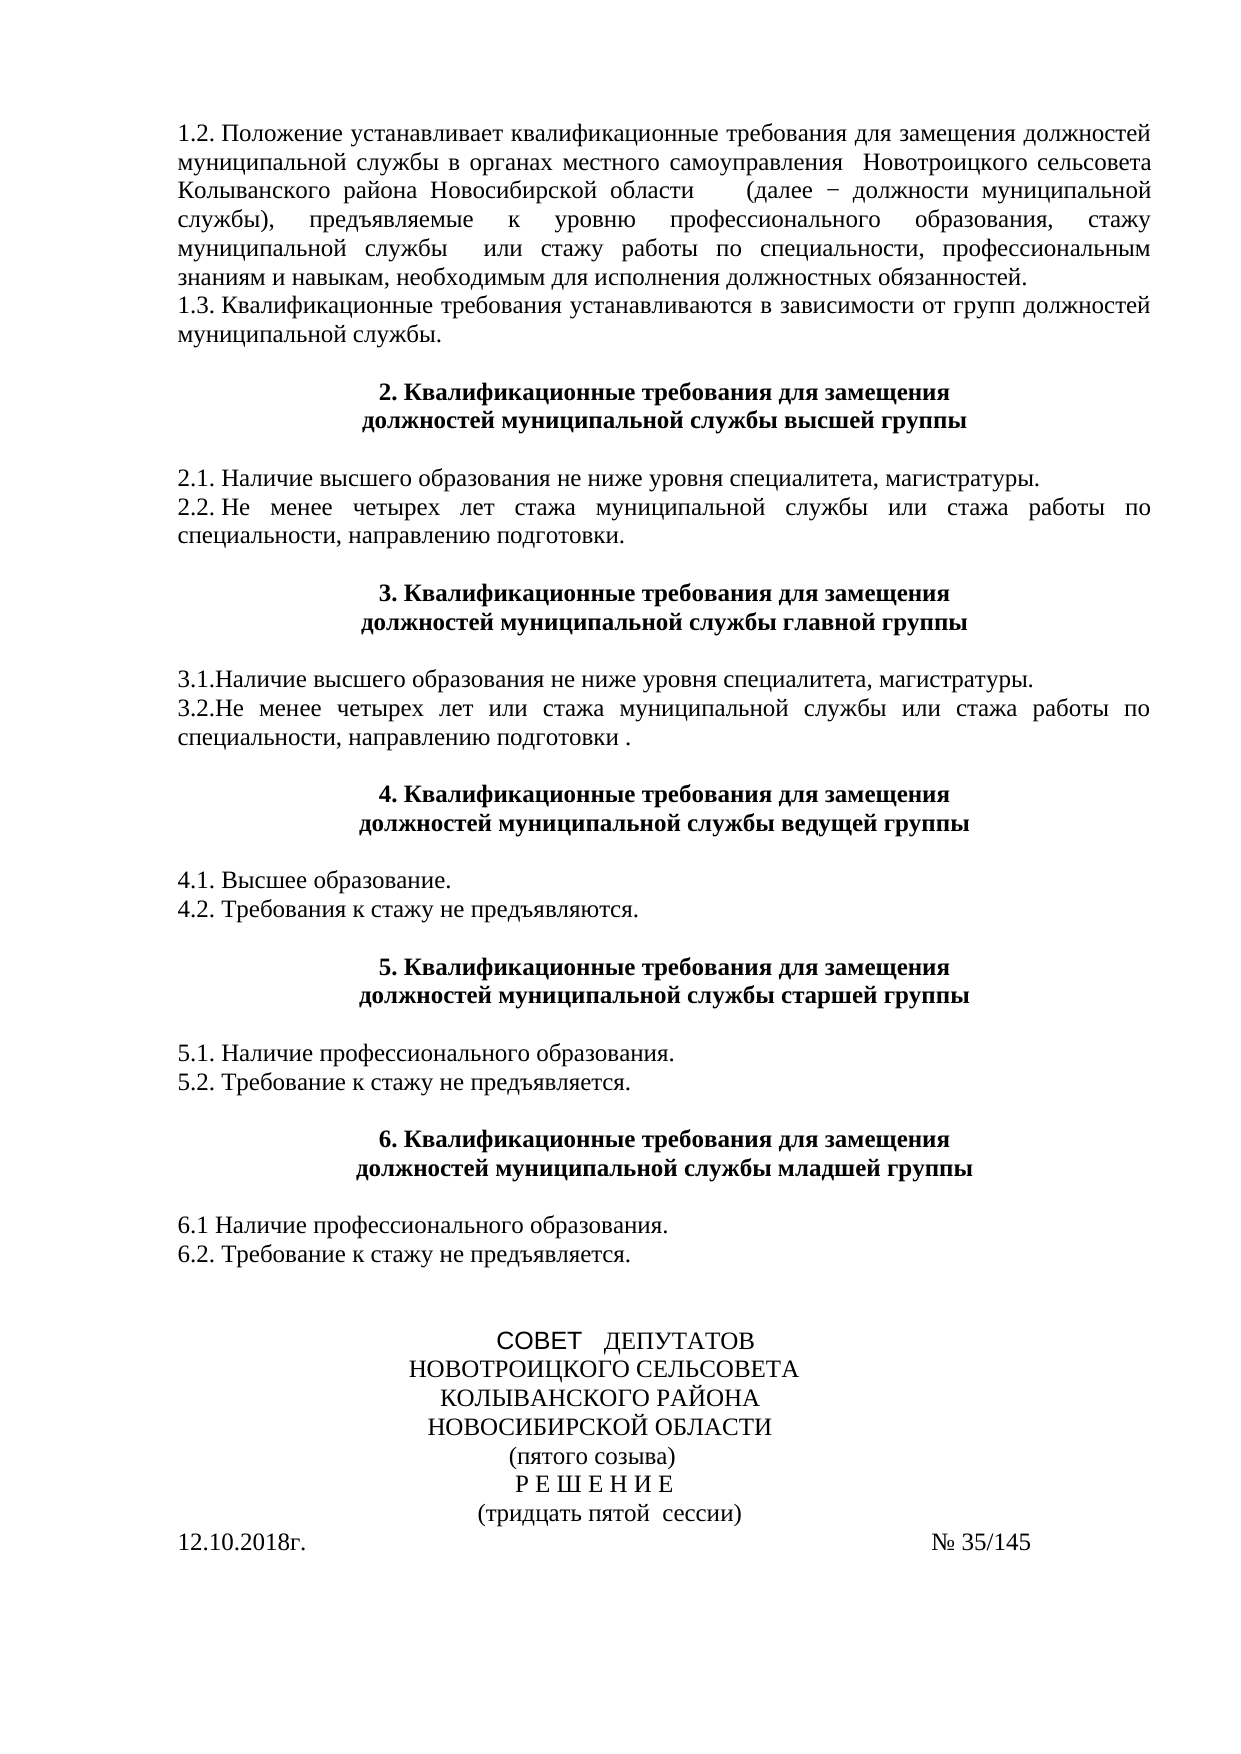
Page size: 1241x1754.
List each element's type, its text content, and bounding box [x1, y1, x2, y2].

text 1.2. Положение устанавливает квалификационные требования для замещения должностей муниципальной службы в органах местного самоуправления Новотроицкого сельсовета Колыванского района Новосибирской области (далее − должности муниципальной службы), предъявляемые к уровню профессионального образования, стажу муниципальной службы или стажу работы по специальности, профессиональным знаниям и навыкам, необходимым для исполнения должностных обязанностей. [177, 118, 1152, 291]
text 6.2. Требование к стажу не предъявляется. [177, 1239, 1152, 1268]
text 4.2. Требования к стажу не предъявляются. [177, 894, 1152, 923]
text СОВЕТ ДЕПУТАТОВ НОВОТРОИЦКОГО СЕЛЬСОВЕТА КОЛЫВАНСКОГО РАЙОНА НОВОСИБИРСКОЙ ОБЛАСТИ [177, 1326, 1152, 1441]
text должностей муниципальной службы ведущей группы [177, 808, 1152, 837]
text 12.10.2018г. № 35/145 [177, 1527, 1152, 1556]
text должностей муниципальной службы старшей группы [177, 981, 1152, 1009]
text 5.2. Требование к стажу не предъявляется. [177, 1067, 1152, 1096]
text 2.1. Наличие высшего образования не ниже уровня специалитета, магистратуры. [177, 463, 1152, 492]
text (пятого созыва) [177, 1441, 1152, 1469]
text 2. Квалификационные требования для замещения [177, 377, 1152, 406]
text 4.1. Высшее образование. [177, 866, 1152, 894]
text 3. Квалификационные требования для замещения [177, 578, 1152, 607]
text 1.3. Квалификационные требования устанавливаются в зависимости от групп должностей муниципальной службы. [177, 291, 1152, 348]
text 2.2. Не менее четырех лет стажа муниципальной службы или стажа работы по специальности, направлению подготовки. [177, 492, 1152, 549]
text 6.1 Наличие профессионального образования. [177, 1211, 1152, 1239]
text 5. Квалификационные требования для замещения [177, 952, 1152, 981]
text Р Е Ш Е Н И Е [177, 1469, 1152, 1498]
text 5.1. Наличие профессионального образования. [177, 1038, 1152, 1067]
text должностей муниципальной службы главной группы [177, 607, 1152, 636]
text должностей муниципальной службы высшей группы [177, 406, 1152, 434]
text должностей муниципальной службы младшей группы [177, 1153, 1152, 1182]
text (тридцать пятой сессии) [177, 1498, 1152, 1527]
text 3.1.Наличие высшего образования не ниже уровня специалитета, магистратуры. [177, 664, 1152, 693]
text 3.2.Не менее четырех лет или стажа муниципальной службы или стажа работы по специальности, направлению подготовки . [177, 693, 1152, 751]
text 6. Квалификационные требования для замещения [177, 1124, 1152, 1153]
text 4. Квалификационные требования для замещения [177, 779, 1152, 808]
